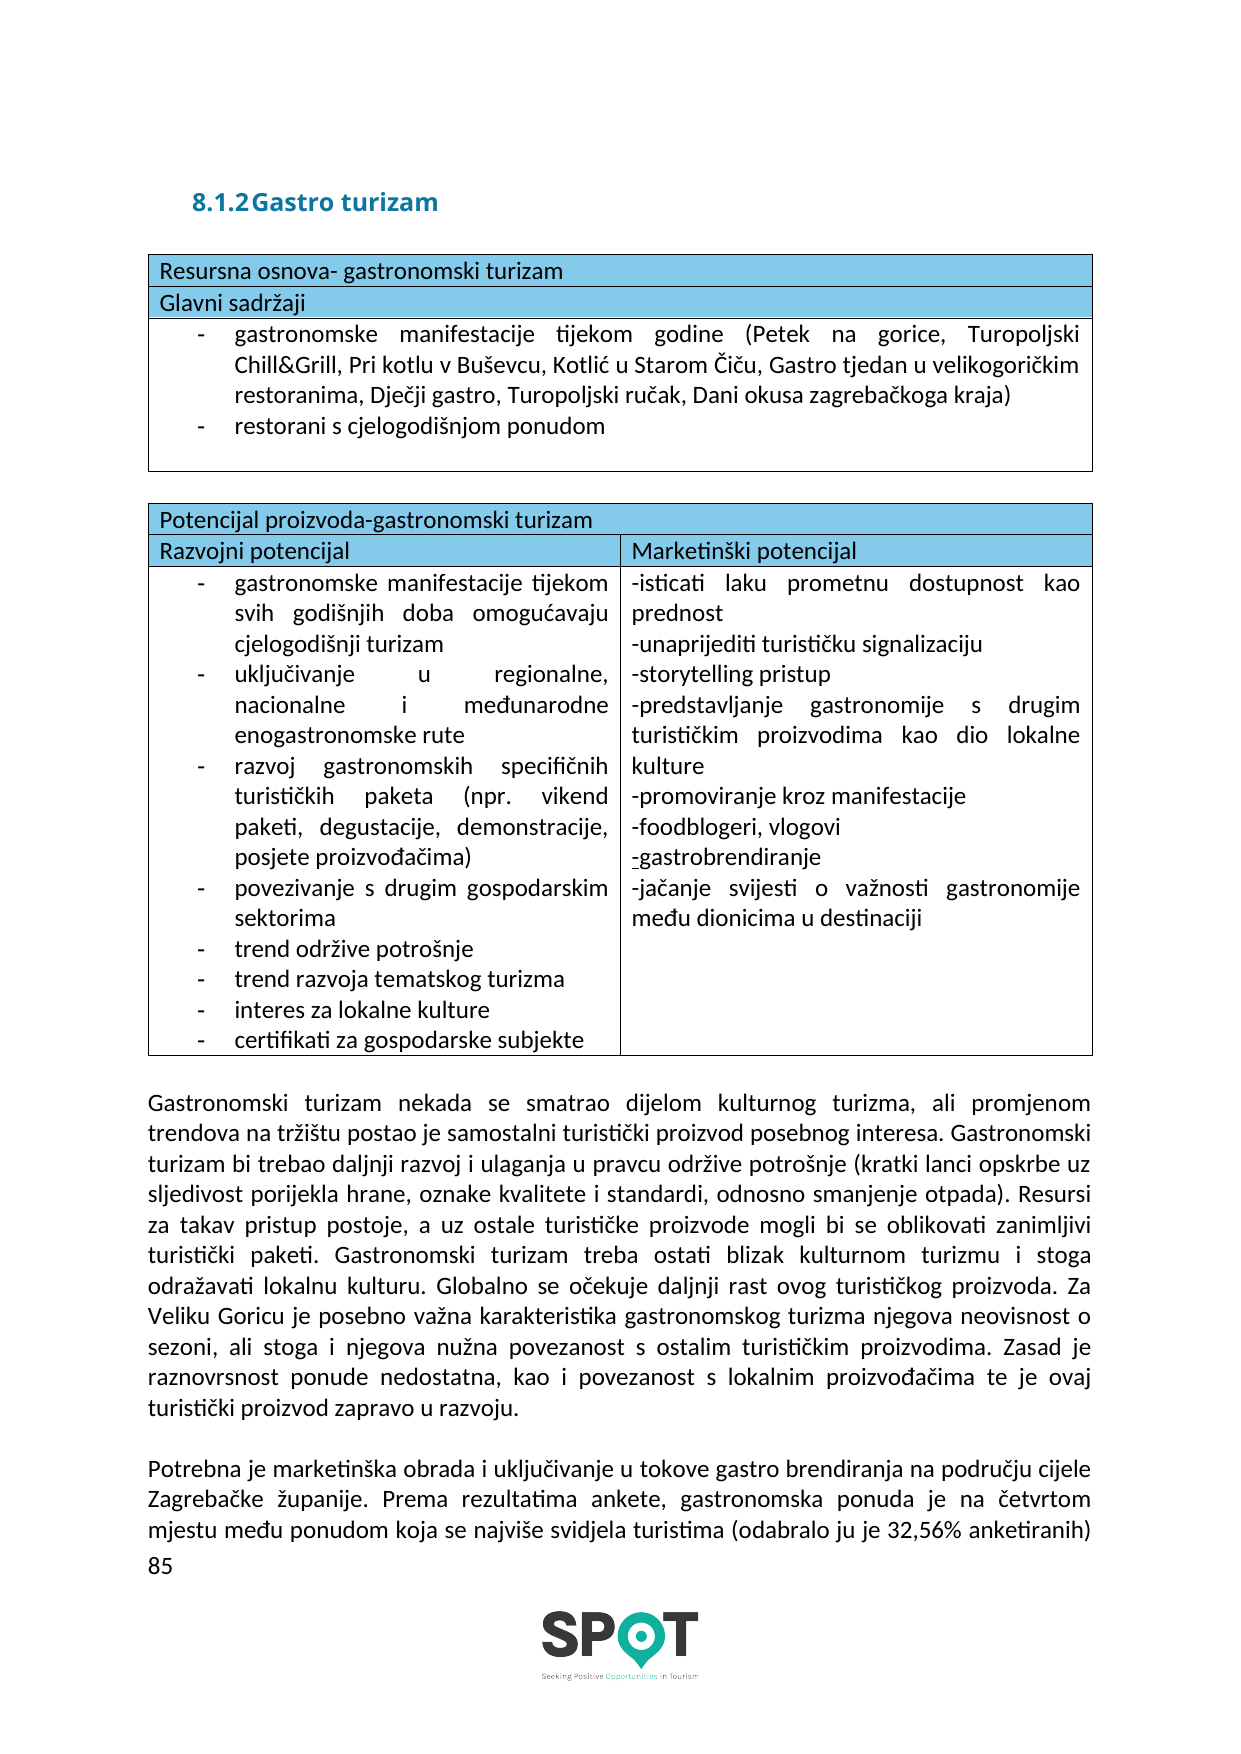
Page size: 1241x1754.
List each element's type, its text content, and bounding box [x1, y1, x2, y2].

table_header Resursna osnova- gastronomski turizam [149, 255, 1092, 286]
table_cell Marketinški potencijal [621, 535, 1092, 566]
text Gastronomski turizam nekada se smatrao dijelom kulturnog turizma, ali promjenom trendova na tržištu postao je samostalni turistički proizvod posebnog interesa. Gastronomski turizam bi trebao daljnji razvoj i ulaganja u pravcu održive potrošnje (kratki lanci opskrbe uz sljedivost porijekla hrane, oznake kvalitete i standardi, odnosno smanjenje otpada). Resursi za takav pristup postoje, a uz ostale turističke proizvode mogli bi se oblikovati zanimljivi turistički paketi. Gastronomski turizam treba ostati blizak kulturnom turizmu i stoga odražavati lokalnu kulturu. Globalno se očekuje daljnji rast ovog turističkog proizvoda. Za Veliku Goricu je posebno važna karakteristika gastronomskog turizma njegova neovisnost o sezoni, ali stoga i njegova nužna povezanost s ostalim turističkim proizvodima. Zasad je raznovrsnost ponude nedostatna, kao i povezanost s lokalnim proizvođačima te je ovaj turistički proizvod zapravo u razvoju. [148, 1087, 1093, 1422]
table_cell gastronomske manifestacije tijekom godine (Petek na gorice, Turopoljski Chill&Grill, Pri kotlu v Buševcu, Kotlić u Starom Čiču, Gastro tjedan u velikogoričkim restoranima, Dječji gastro, Turopoljski ručak, Dani okusa zagrebačkoga kraja) restorani s cjelogodišnjom ponudom [149, 319, 1092, 471]
picture [542, 1611, 699, 1681]
table_cell Razvojni potencijal [149, 535, 620, 566]
subtitle Gastro turizam [192, 185, 1093, 219]
table_cell Glavni sadržaji [149, 287, 1092, 317]
table_cell gastronomske manifestacije tijekom svih godišnjih doba omogućavaju cjelogodišnji turizam uključivanje u regionalne, nacionalne i međunarodne enogastronomske rute razvoj gastronomskih specifičnih turističkih paketa (npr. vikend paketi, degustacije, demonstracije, posjete proizvođačima) povezivanje s drugim gospodarskim sektorima trend održive potrošnje trend razvoja tematskog turizma interes za lokalne kulture certifikati za gospodarske subjekte [149, 567, 620, 1055]
table_header Potencijal proizvoda-gastronomski turizam [149, 504, 1092, 534]
table_cell -isticati laku prometnu dostupnost kao prednost -unaprijediti turističku signalizaciju -storytelling pristup -predstavljanje gastronomije s drugim turističkim proizvodima kao dio lokalne kulture -promoviranje kroz manifestacije -foodblogeri, vlogovi -gastrobrendiranje -jačanje svijesti o važnosti gastronomije među dionicima u destinaciji [621, 567, 1092, 1055]
